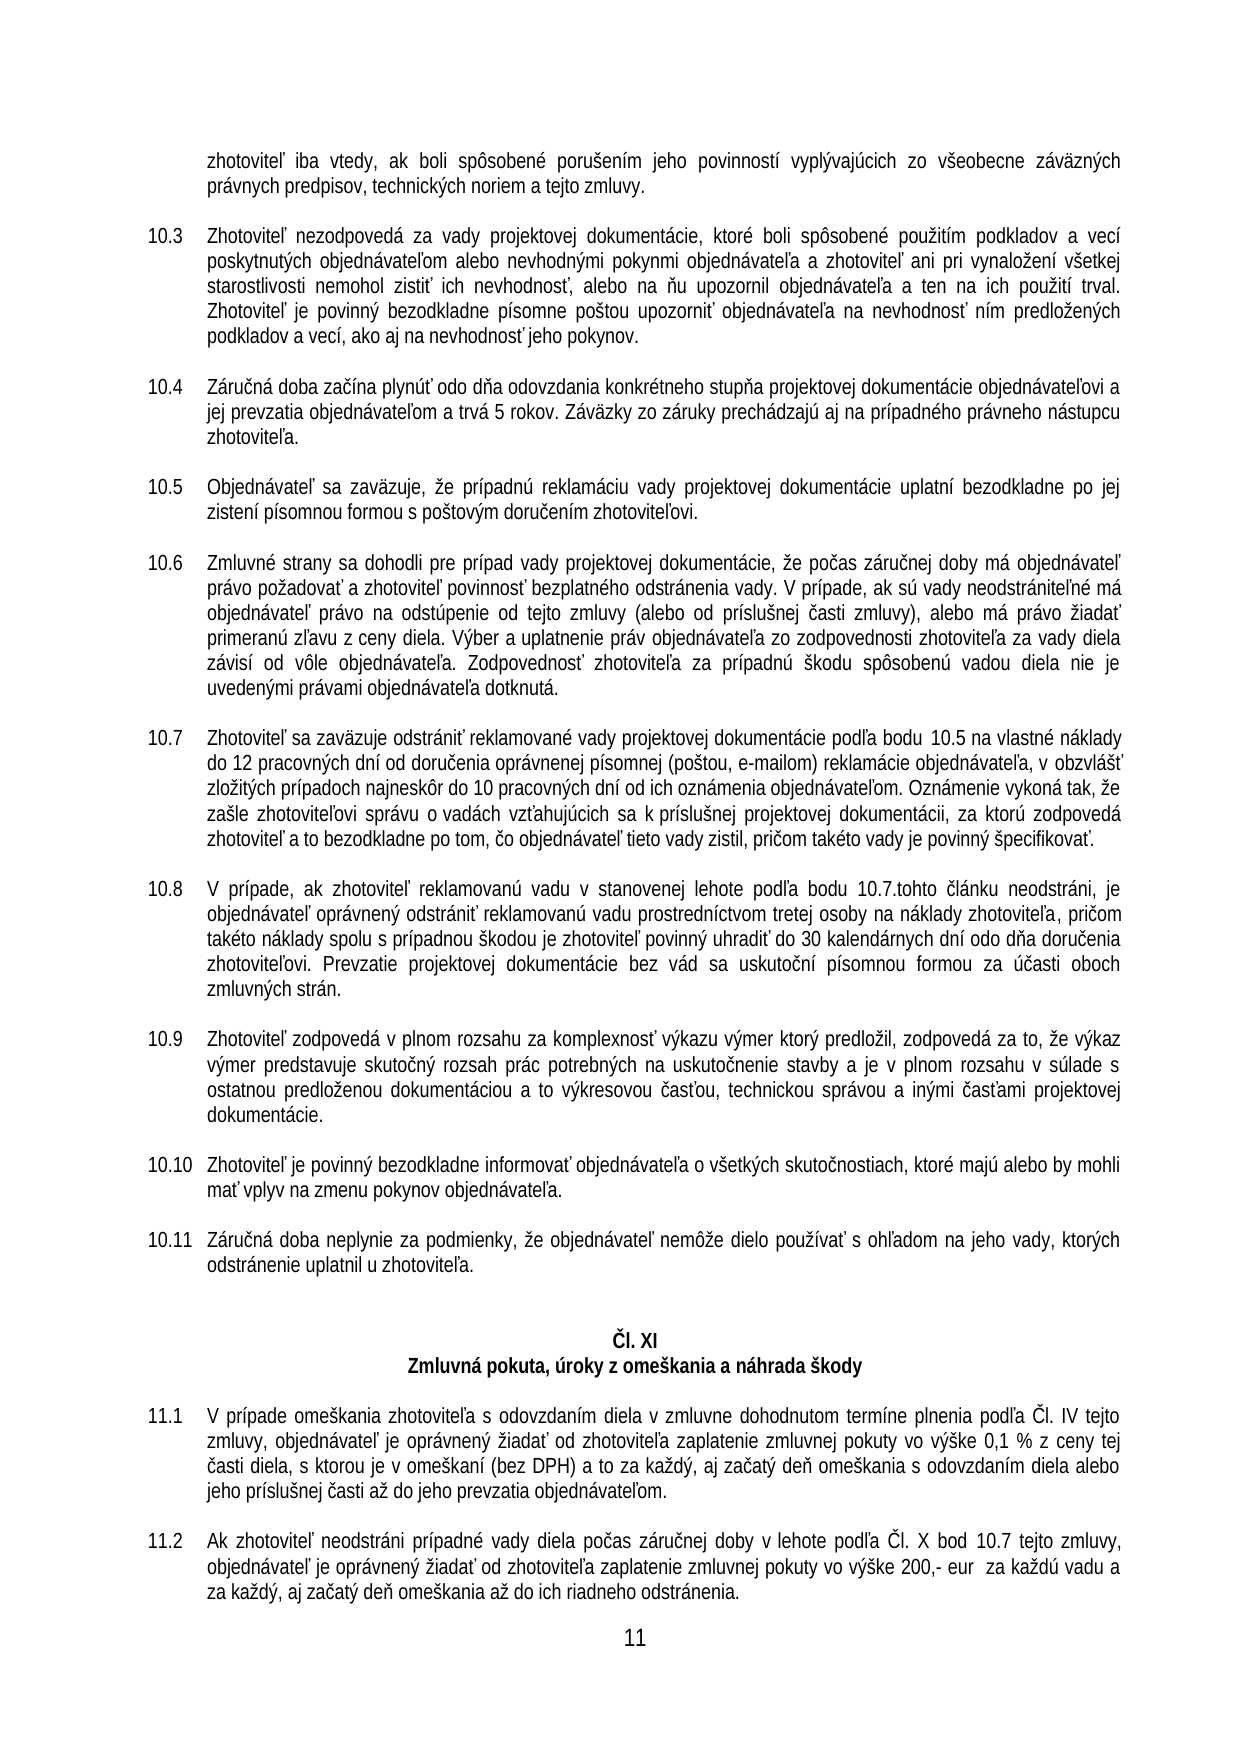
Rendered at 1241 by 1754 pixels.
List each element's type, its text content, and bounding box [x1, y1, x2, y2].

list Zhotoviteľ nezodpovedá za vady projektovej dokumentácie, ktoré boli spôsobené použitím podkladov a vecí poskytnutých objednávateľom alebo nevhodnými pokynmi objednávateľa a zhotoviteľ ani pri vynaložení všetkej starostlivosti nemohol zistiť ich nevhodnosť, alebo na ňu upozornil objednávateľa a ten na ich použití trval. Zhotoviteľ je povinný bezodkladne písomne poštou upozorniť objednávateľa na nevhodnosť ním predložených podkladov a vecí, ako aj na nevhodnosť jeho pokynov. [148, 223, 1122, 348]
subtitle Zmluvná pokuta, úroky z omeškania a náhrada škody [148, 1353, 1122, 1378]
list Ak zhotoviteľ neodstráni prípadné vady diela počas záručnej doby v lehote podľa Čl. X bod 10.7 tejto zmluvy, objednávateľ je oprávnený žiadať od zhotoviteľa zaplatenie zmluvnej pokuty vo výške 200,- eur za každú vadu a za každý, aj začatý deň omeškania až do ich riadneho odstránenia. [148, 1528, 1122, 1604]
list Objednávateľ sa zaväzuje, že prípadnú reklamáciu vady projektovej dokumentácie uplatní bezodkladne po jej zistení písomnou formou s poštovým doručením zhotoviteľovi. [148, 474, 1122, 524]
list Zhotoviteľ je povinný bezodkladne informovať objednávateľa o všetkých skutočnostiach, ktoré majú alebo by mohli mať vplyv na zmenu pokynov objednávateľa. [148, 1152, 1122, 1202]
text Čl. XI [148, 1328, 1122, 1353]
list Zmluvné strany sa dohodli pre prípad vady projektovej dokumentácie, že počas záručnej doby má objednávateľ právo požadovať a zhotoviteľ povinnosť bezplatného odstránenia vady. V prípade, ak sú vady neodstrániteľné má objednávateľ právo na odstúpenie od tejto zmluvy (alebo od príslušnej časti zmluvy), alebo má právo žiadať primeranú zľavu z ceny diela. Výber a uplatnenie práv objednávateľa zo zodpovednosti zhotoviteľa za vady diela závisí od vôle objednávateľa. Zodpovednosť zhotoviteľa za prípadnú škodu spôsobenú vadou diela nie je uvedenými právami objednávateľa dotknutá. [148, 549, 1122, 700]
list Záručná doba začína plynúť odo dňa odovzdania konkrétneho stupňa projektovej dokumentácie objednávateľovi a jej prevzatia objednávateľom a trvá 5 rokov. Záväzky zo záruky prechádzajú aj na prípadného právneho nástupcu zhotoviteľa. [148, 374, 1122, 449]
list Zhotoviteľ sa zaväzuje odstrániť reklamované vady projektovej dokumentácie podľa bodu 10.5 na vlastné náklady do 12 pracovných dní od doručenia oprávnenej písomnej (poštou, e-mailom) reklamácie objednávateľa, v obzvlášť zložitých prípadoch najneskôr do 10 pracovných dní od ich oznámenia objednávateľom. Oznámenie vykoná tak, že zašle zhotoviteľovi správu o vadách vzťahujúcich sa k príslušnej projektovej dokumentácii, za ktorú zodpovedá zhotoviteľ a to bezodkladne po tom, čo objednávateľ tieto vady zistil, pričom takéto vady je povinný špecifikovať. [148, 725, 1122, 851]
list Záručná doba neplynie za podmienky, že objednávateľ nemôže dielo používať s ohľadom na jeho vady, ktorých odstránenie uplatnil u zhotoviteľa. [148, 1227, 1122, 1277]
list V prípade, ak zhotoviteľ reklamovanú vadu v stanovenej lehote podľa bodu 10.7.tohto článku neodstráni, je objednávateľ oprávnený odstrániť reklamovanú vadu prostredníctvom tretej osoby na náklady zhotoviteľa, pričom takéto náklady spolu s prípadnou škodou je zhotoviteľ povinný uhradiť do 30 kalendárnych dní odo dňa doručenia zhotoviteľovi. Prevzatie projektovej dokumentácie bez vád sa uskutoční písomnou formou za účasti oboch zmluvných strán. [148, 876, 1122, 1001]
list Zhotoviteľ zodpovedá v plnom rozsahu za komplexnosť výkazu výmer ktorý predložil, zodpovedá za to, že výkaz výmer predstavuje skutočný rozsah prác potrebných na uskutočnenie stavby a je v plnom rozsahu v súlade s ostatnou predloženou dokumentáciou a to výkresovou časťou, technickou správou a inými časťami projektovej dokumentácie. [148, 1026, 1122, 1127]
list V prípade omeškania zhotoviteľa s odovzdaním diela v zmluvne dohodnutom termíne plnenia podľa Čl. IV tejto zmluvy, objednávateľ je oprávnený žiadať od zhotoviteľa zaplatenie zmluvnej pokuty vo výške 0,1 % z ceny tej časti diela, s ktorou je v omeškaní (bez DPH) a to za každý, aj začatý deň omeškania s odovzdaním diela alebo jeho príslušnej časti až do jeho prevzatia objednávateľom. [148, 1403, 1122, 1503]
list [148, 148, 1122, 198]
